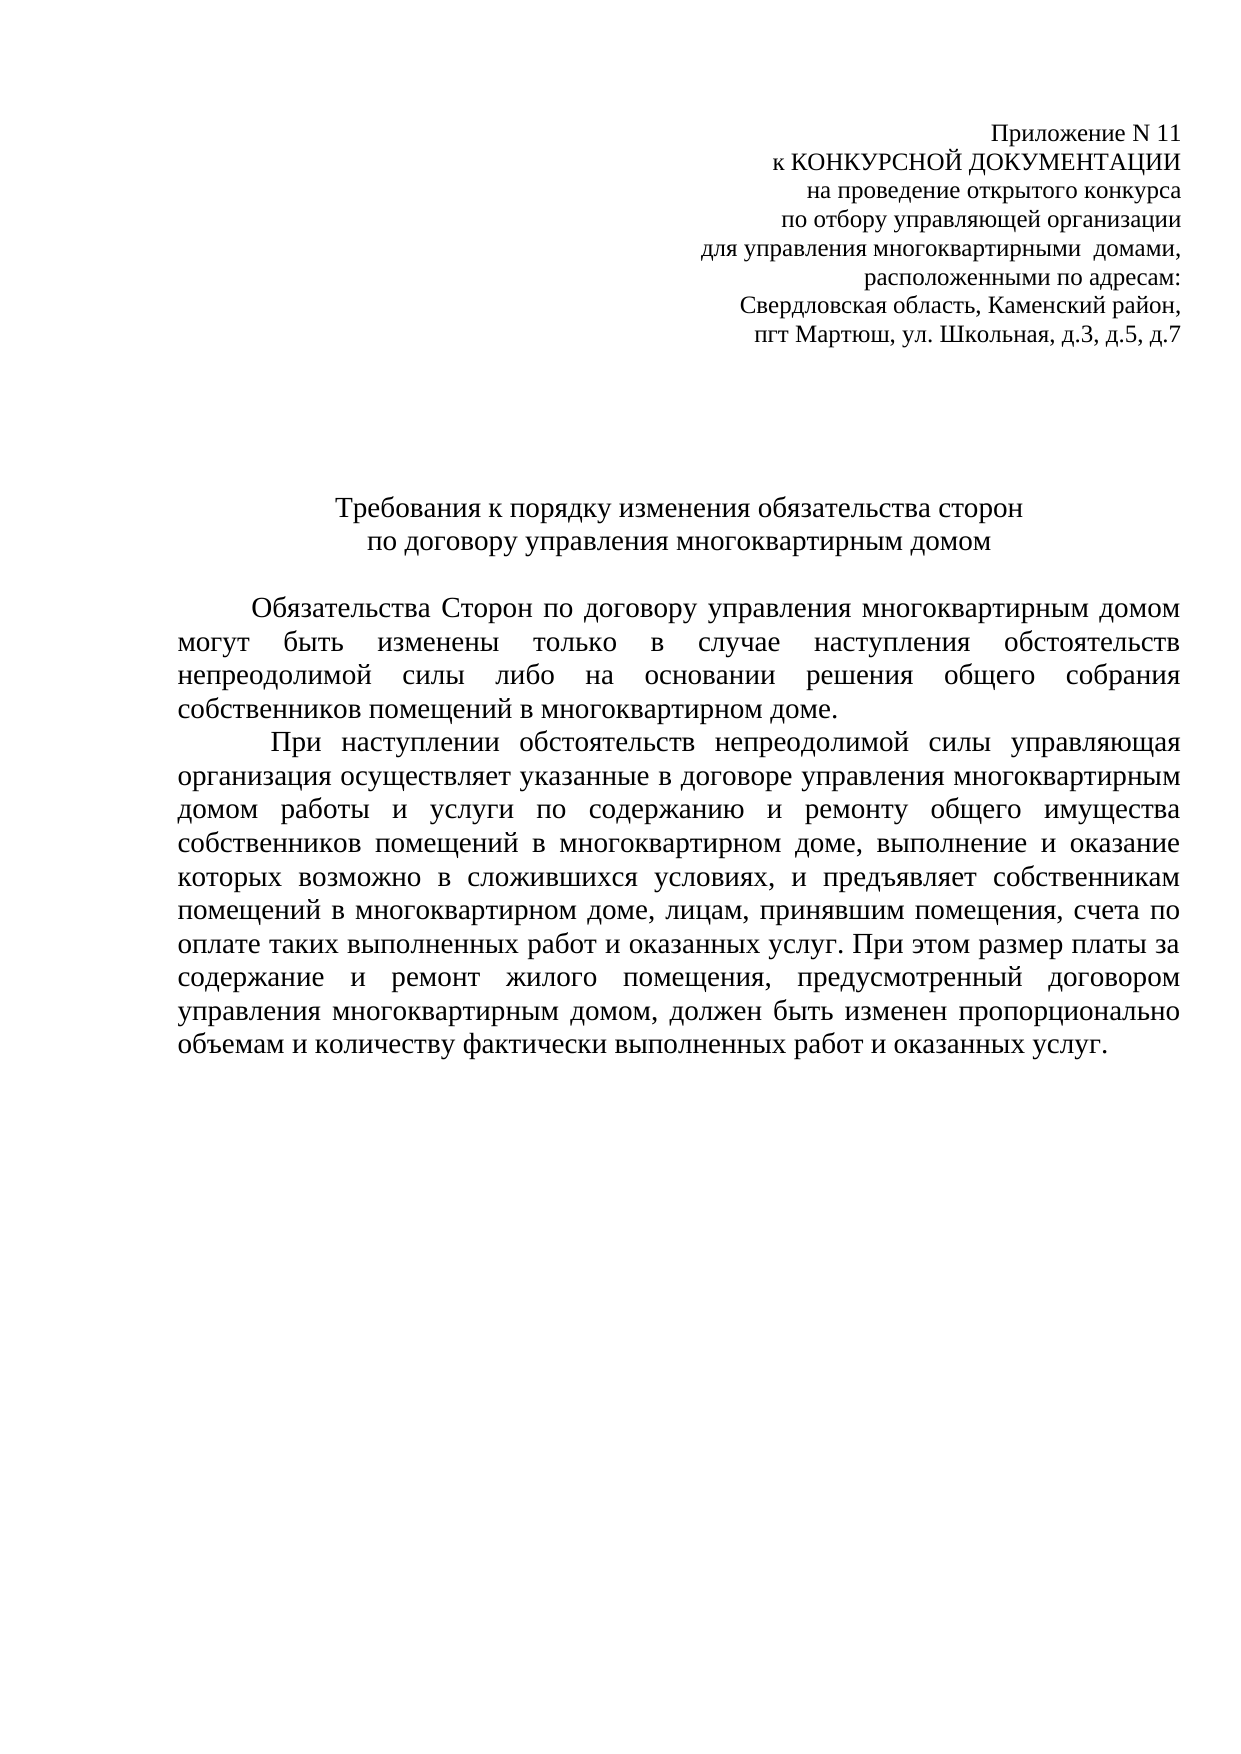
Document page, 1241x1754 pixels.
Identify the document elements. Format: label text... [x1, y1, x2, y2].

list на проведение открытого конкурса [177, 176, 1181, 204]
text Обязательства Сторон по договору управления многоквартирным домом могут быть изменены только в случае наступления обстоятельств непреодолимой силы либо на основании решения общего собрания собственников помещений в многоквартирном доме. [177, 590, 1181, 724]
text к КОНКУРСНОЙ ДОКУМЕНТАЦИИ [177, 147, 1181, 176]
text Требования к порядку изменения обязательства сторон [177, 490, 1181, 523]
list для управления многоквартирными домами, [177, 233, 1181, 262]
text Приложение N 11 [177, 118, 1181, 147]
text по договору управления многоквартирным домом [177, 523, 1181, 557]
text При наступлении обстоятельств непреодолимой силы управляющая организация осуществляет указанные в договоре управления многоквартирным домом работы и услуги по содержанию и ремонту общего имущества собственников помещений в многоквартирном доме, выполнение и оказание которых возможно в сложившихся условиях, и предъявляет собственникам помещений в многоквартирном доме, лицам, принявшим помещения, счета по оплате таких выполненных работ и оказанных услуг. При этом размер платы за содержание и ремонт жилого помещения, предусмотренный договором управления многоквартирным домом, должен быть изменен пропорционально объемам и количеству фактически выполненных работ и оказанных услуг. [177, 724, 1181, 1060]
text Свердловская область, Каменский район, [177, 291, 1181, 319]
list по отбору управляющей организации [177, 204, 1181, 233]
list пгт Мартюш, ул. Школьная, д.3, д.5, д.7 [177, 319, 1181, 348]
list расположенными по адресам: [177, 262, 1181, 291]
